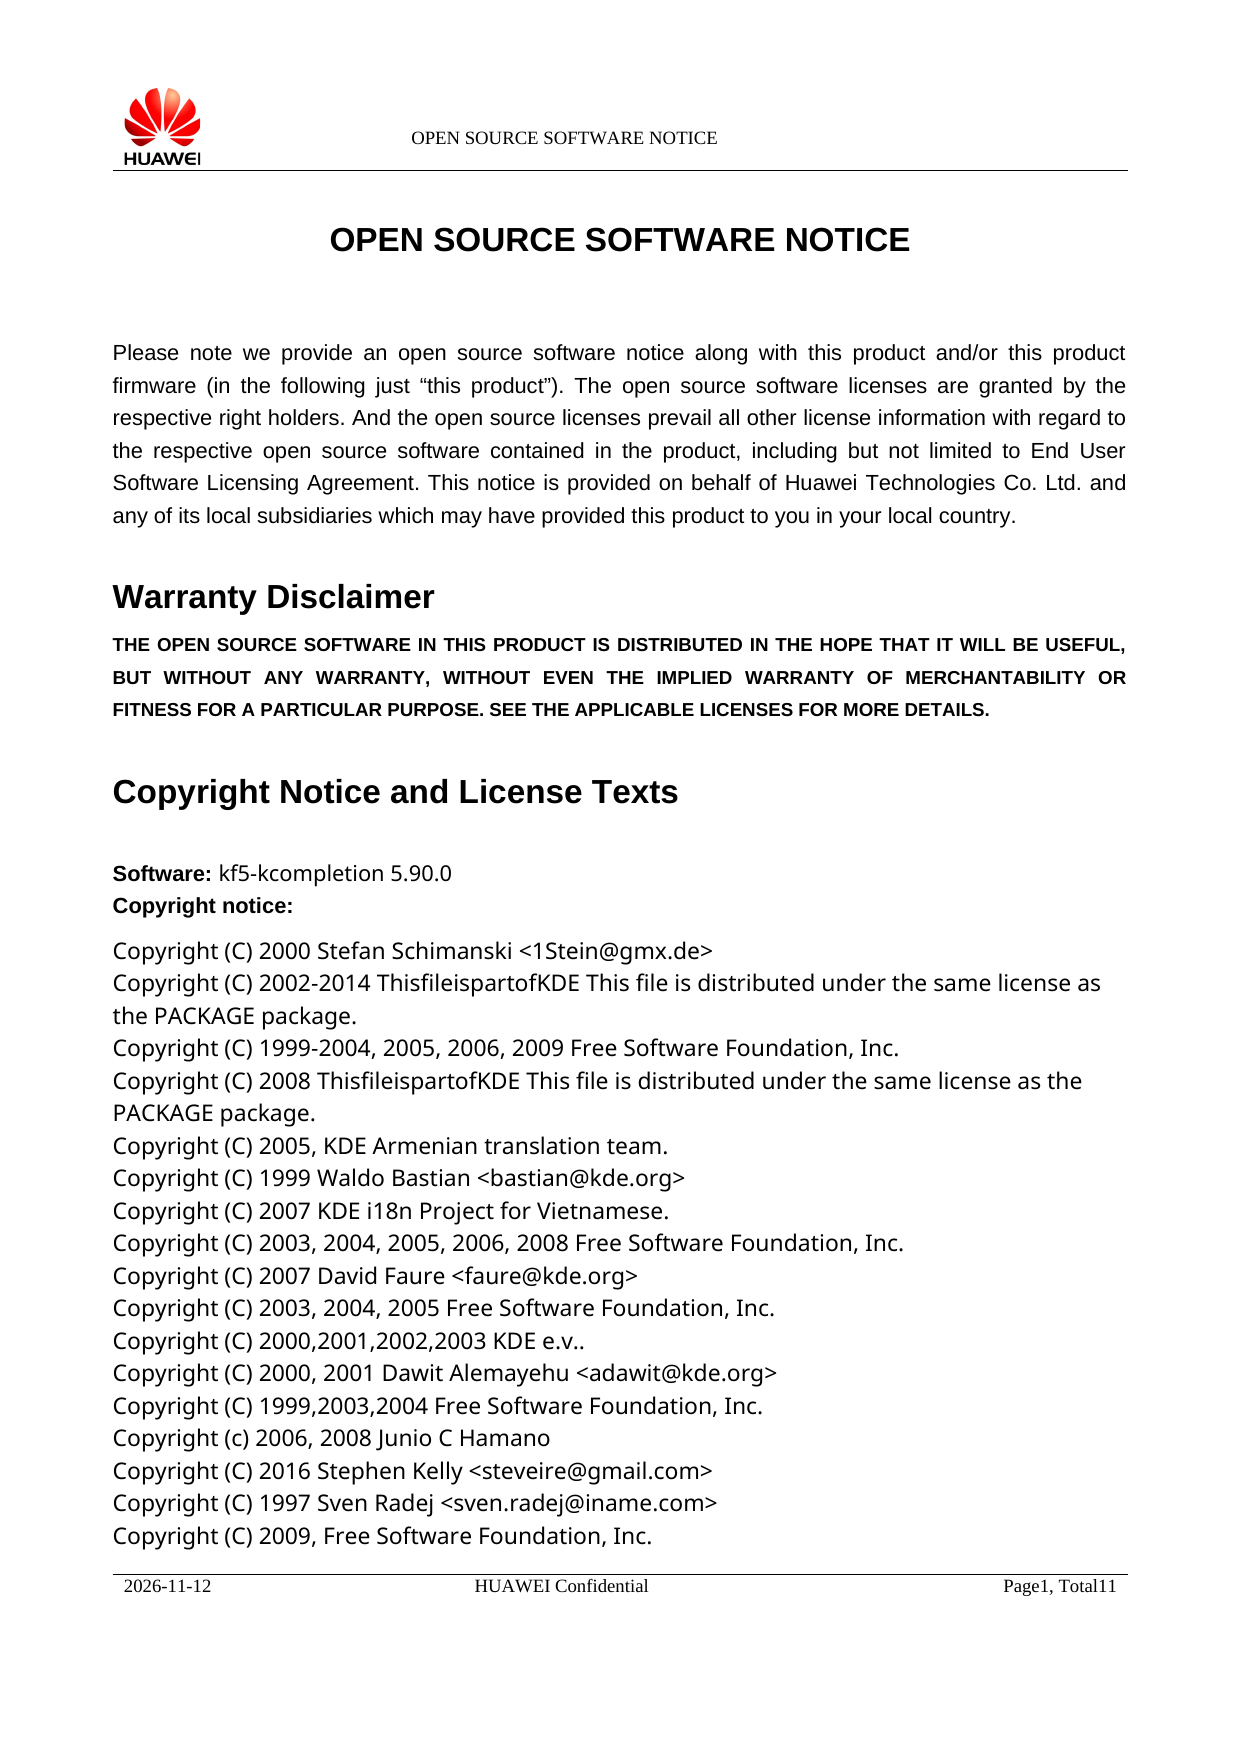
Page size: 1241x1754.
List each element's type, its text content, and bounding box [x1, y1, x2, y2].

text The open source software in this product is distributed in the hope that it will be useful, but WITHOUT ANY WARRANTY, without even the implied warranty of MERCHANTABILITY or FITNESS FOR A PARTICULAR PURPOSE. See the applicable licenses for more details. [112, 629, 1128, 726]
text Warranty Disclaimer [112, 564, 1128, 629]
text OPEN SOURCE SOFTWARE NOTICE [112, 206, 1128, 271]
text Copyright notice: [112, 889, 1128, 921]
text Please note we provide an open source software notice along with this product and/or this product firmware (in the following just “this product”). The open source software licenses are granted by the respective right holders. And the open source licenses prevail all other license information with regard to the respective open source software contained in the product, including but not limited to End User Software Licensing Agreement. This notice is provided on behalf of Huawei Technologies Co. Ltd. and any of its local subsidiaries which may have provided this product to you in your local country. [112, 336, 1128, 531]
text Copyright Notice and License Texts [112, 759, 1128, 824]
title Software: kf5-kcompletion 5.90.0 [112, 856, 1128, 889]
picture [124, 88, 201, 165]
